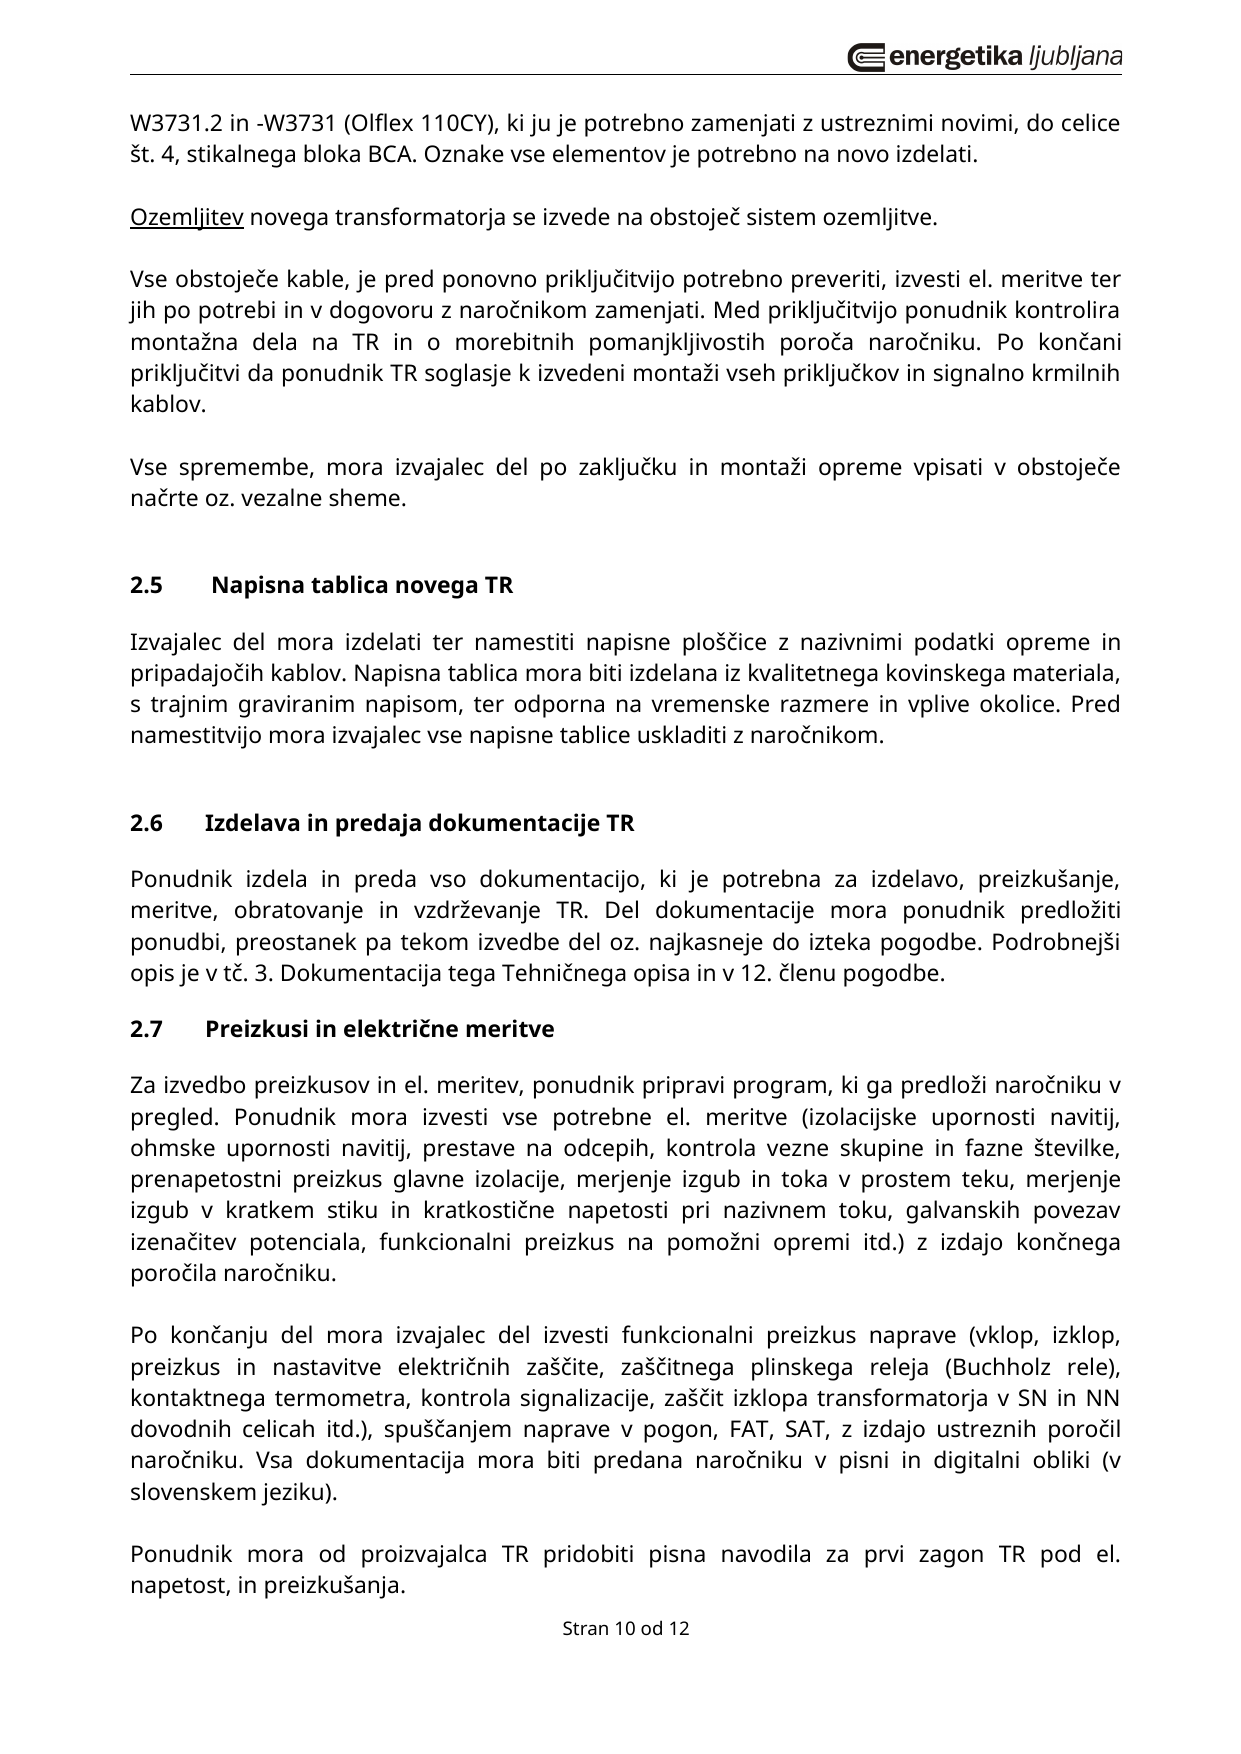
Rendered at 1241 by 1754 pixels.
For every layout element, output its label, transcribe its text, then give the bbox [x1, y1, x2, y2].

text Za izvedbo preizkusov in el. meritev, ponudnik pripravi program, ki ga predloži naročniku v pregled. Ponudnik mora izvesti vse potrebne el. meritve (izolacijske upornosti navitij, ohmske upornosti navitij, prestave na odcepih, kontrola vezne skupine in fazne številke, prenapetostni preizkus glavne izolacije, merjenje izgub in toka v prostem teku, merjenje izgub v kratkem stiku in kratkostične napetosti pri nazivnem toku, galvanskih povezav izenačitev potenciala, funkcionalni preizkus na pomožni opremi itd.) z izdajo končnega poročila naročniku. [130, 1069, 1122, 1288]
text Ponudnik mora od proizvajalca TR pridobiti pisna navodila za prvi zagon TR pod el. napetost, in preizkušanja. [130, 1538, 1122, 1600]
text Ponudnik izdela in preda vso dokumentacijo, ki je potrebna za izdelavo, preizkušanje, meritve, obratovanje in vzdrževanje TR. Del dokumentacije mora ponudnik predložiti ponudbi, preostanek pa tekom izvedbe del oz. najkasneje do izteka pogodbe. Podrobnejši opis je v tč. 3. Dokumentacija tega Tehničnega opisa in v 12. členu pogodbe. [130, 863, 1122, 988]
text Vse obstoječe kable, je pred ponovno priključitvijo potrebno preveriti, izvesti el. meritve ter jih po potrebi in v dogovoru z naročnikom zamenjati. Med priključitvijo ponudnik kontrolira montažna dela na TR in o morebitnih pomanjkljivostih poroča naročniku. Po končani priključitvi da ponudnik TR soglasje k izvedeni montaži vseh priključkov in signalno krmilnih kablov. [130, 263, 1122, 419]
text Vse spremembe, mora izvajalec del po zaključku in montaži opreme vpisati v obstoječe načrte oz. vezalne sheme. [130, 450, 1122, 513]
subtitle Preizkusi in električne meritve [130, 1013, 1122, 1044]
text Ozemljitev novega transformatorja se izvede na obstoječ sistem ozemljitve. [130, 200, 1122, 232]
text Po končanju del mora izvajalec del izvesti funkcionalni preizkus naprave (vklop, izklop, preizkus in nastavitve električnih zaščite, zaščitnega plinskega releja (Buchholz rele), kontaktnega termometra, kontrola signalizacije, zaščit izklopa transformatorja v SN in NN dovodnih celicah itd.), spuščanjem naprave v pogon, FAT, SAT, z izdajo ustreznih poročil naročniku. Vsa dokumentacija mora biti predana naročniku v pisni in digitalni obliki (v slovenskem jeziku). [130, 1319, 1122, 1507]
text Izvajalec del mora izdelati ter namestiti napisne ploščice z nazivnimi podatki opreme in pripadajočih kablov. Napisna tablica mora biti izdelana iz kvalitetnega kovinskega materiala, s trajnim graviranim napisom, ter odporna na vremenske razmere in vplive okolice. Pred namestitvijo mora izvajalec vse napisne tablice uskladiti z naročnikom. [130, 625, 1122, 750]
subtitle Izdelava in predaja dokumentacije TR [130, 807, 1122, 838]
subtitle Napisna tablica novega TR [130, 569, 1122, 600]
picture [847, 43, 1123, 72]
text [130, 107, 1122, 169]
